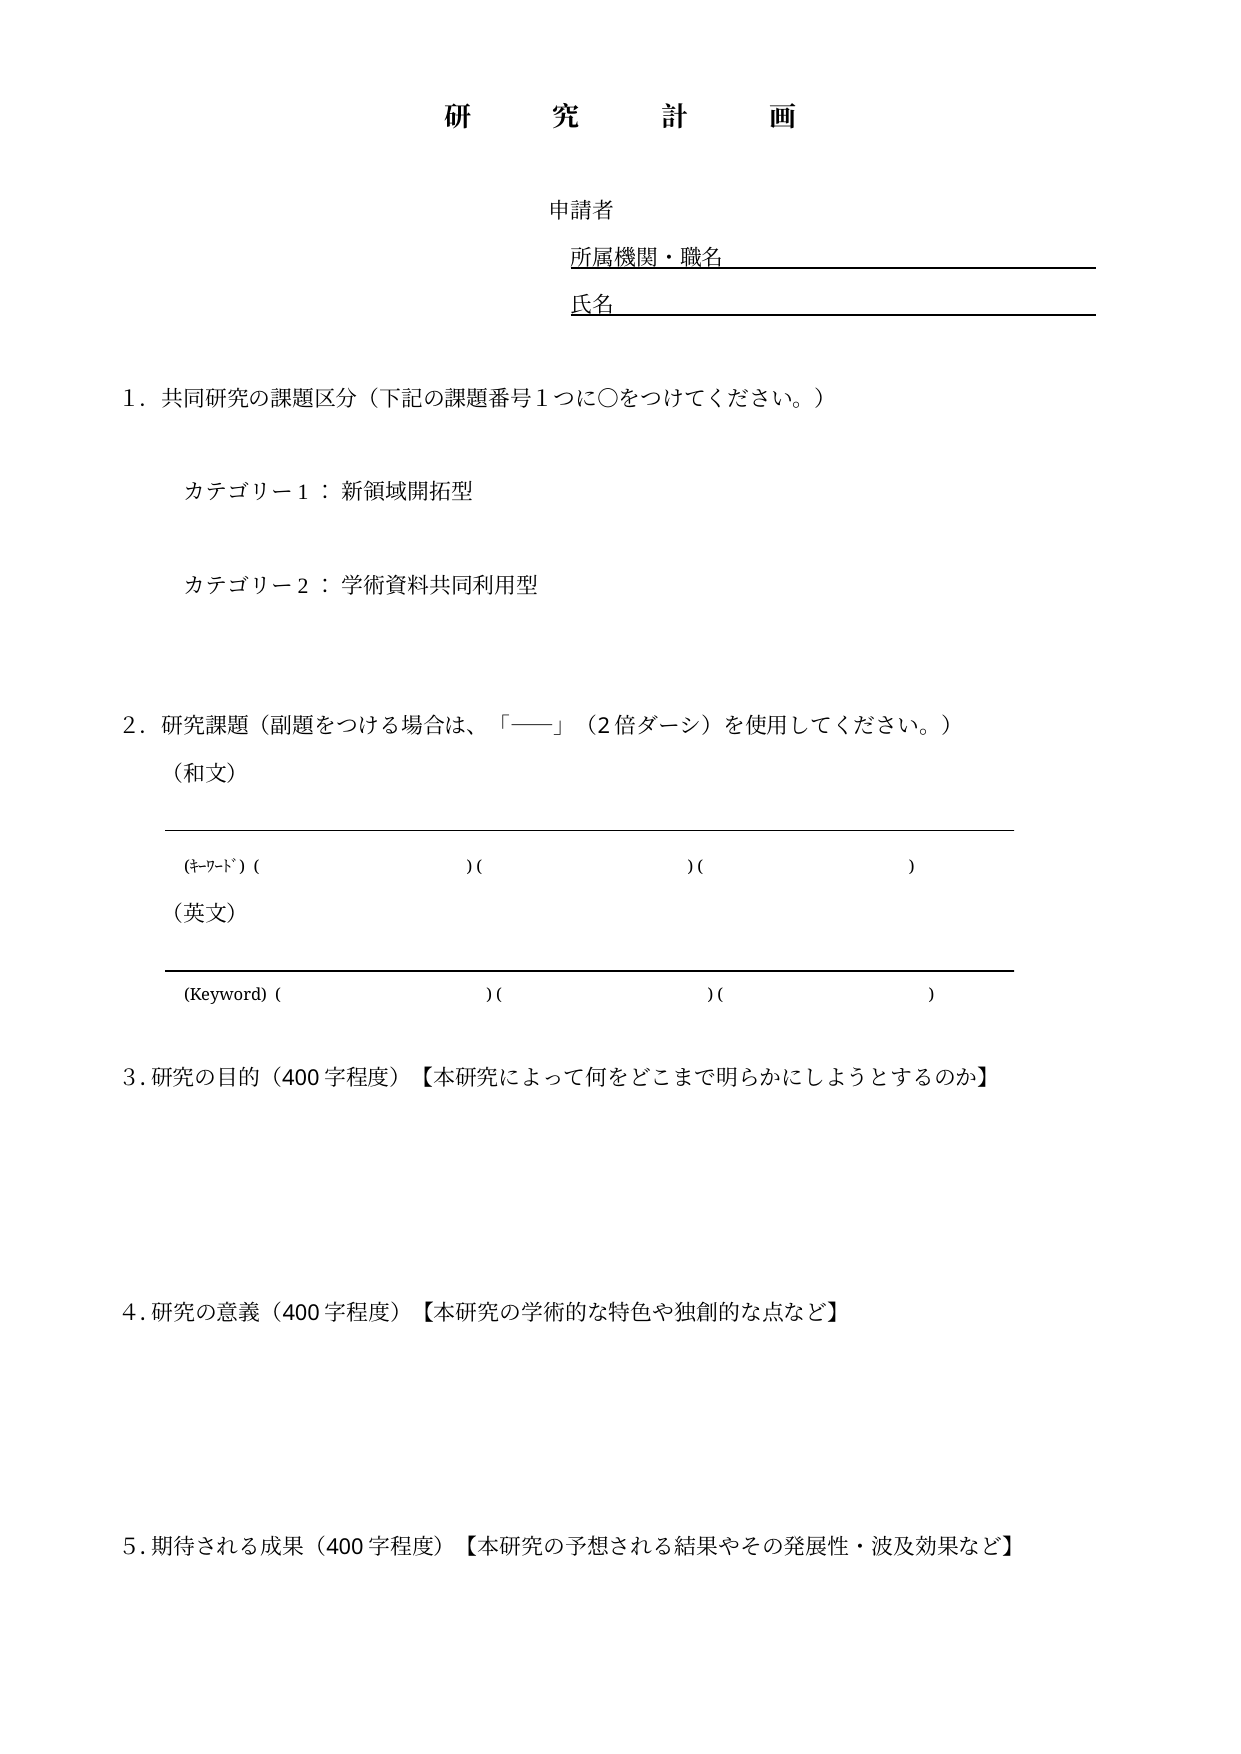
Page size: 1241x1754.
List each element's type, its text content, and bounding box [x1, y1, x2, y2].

text ２．研究課題（副題をつける場合は、「――」（2倍ダーシ）を使用してください。） [118, 701, 1122, 748]
text １．共同研究の課題区分（下記の課題番号１つに○をつけてください。） [118, 373, 1122, 420]
text 研 究 計 画 [118, 92, 1122, 139]
text （和文） [118, 748, 1122, 795]
text ５. 期待される成果（400字程度）【本研究の予想される結果やその発展性・波及効果など】 [118, 1521, 1122, 1568]
text ３. 研究の目的（400字程度）【本研究によって何をどこまで明らかにしようとするのか】 [118, 1053, 1122, 1099]
text カテゴリー1 ： 新領域開拓型 [118, 467, 1122, 514]
text 氏名 [548, 279, 1122, 326]
text (Keyword) ( ) ( ) ( ) [118, 982, 1122, 1006]
text （英文） [118, 889, 1122, 936]
text ４. 研究の意義（400字程度）【本研究の学術的な特色や独創的な点など】 [118, 1287, 1122, 1334]
text 所属機関・職名 [548, 232, 1122, 279]
text カテゴリー2 ： 学術資料共同利用型 [118, 561, 1122, 607]
text (ｷｰﾜｰﾄﾞ) ( ) ( ) ( ) [118, 842, 1122, 889]
text 申請者 [548, 186, 1122, 232]
